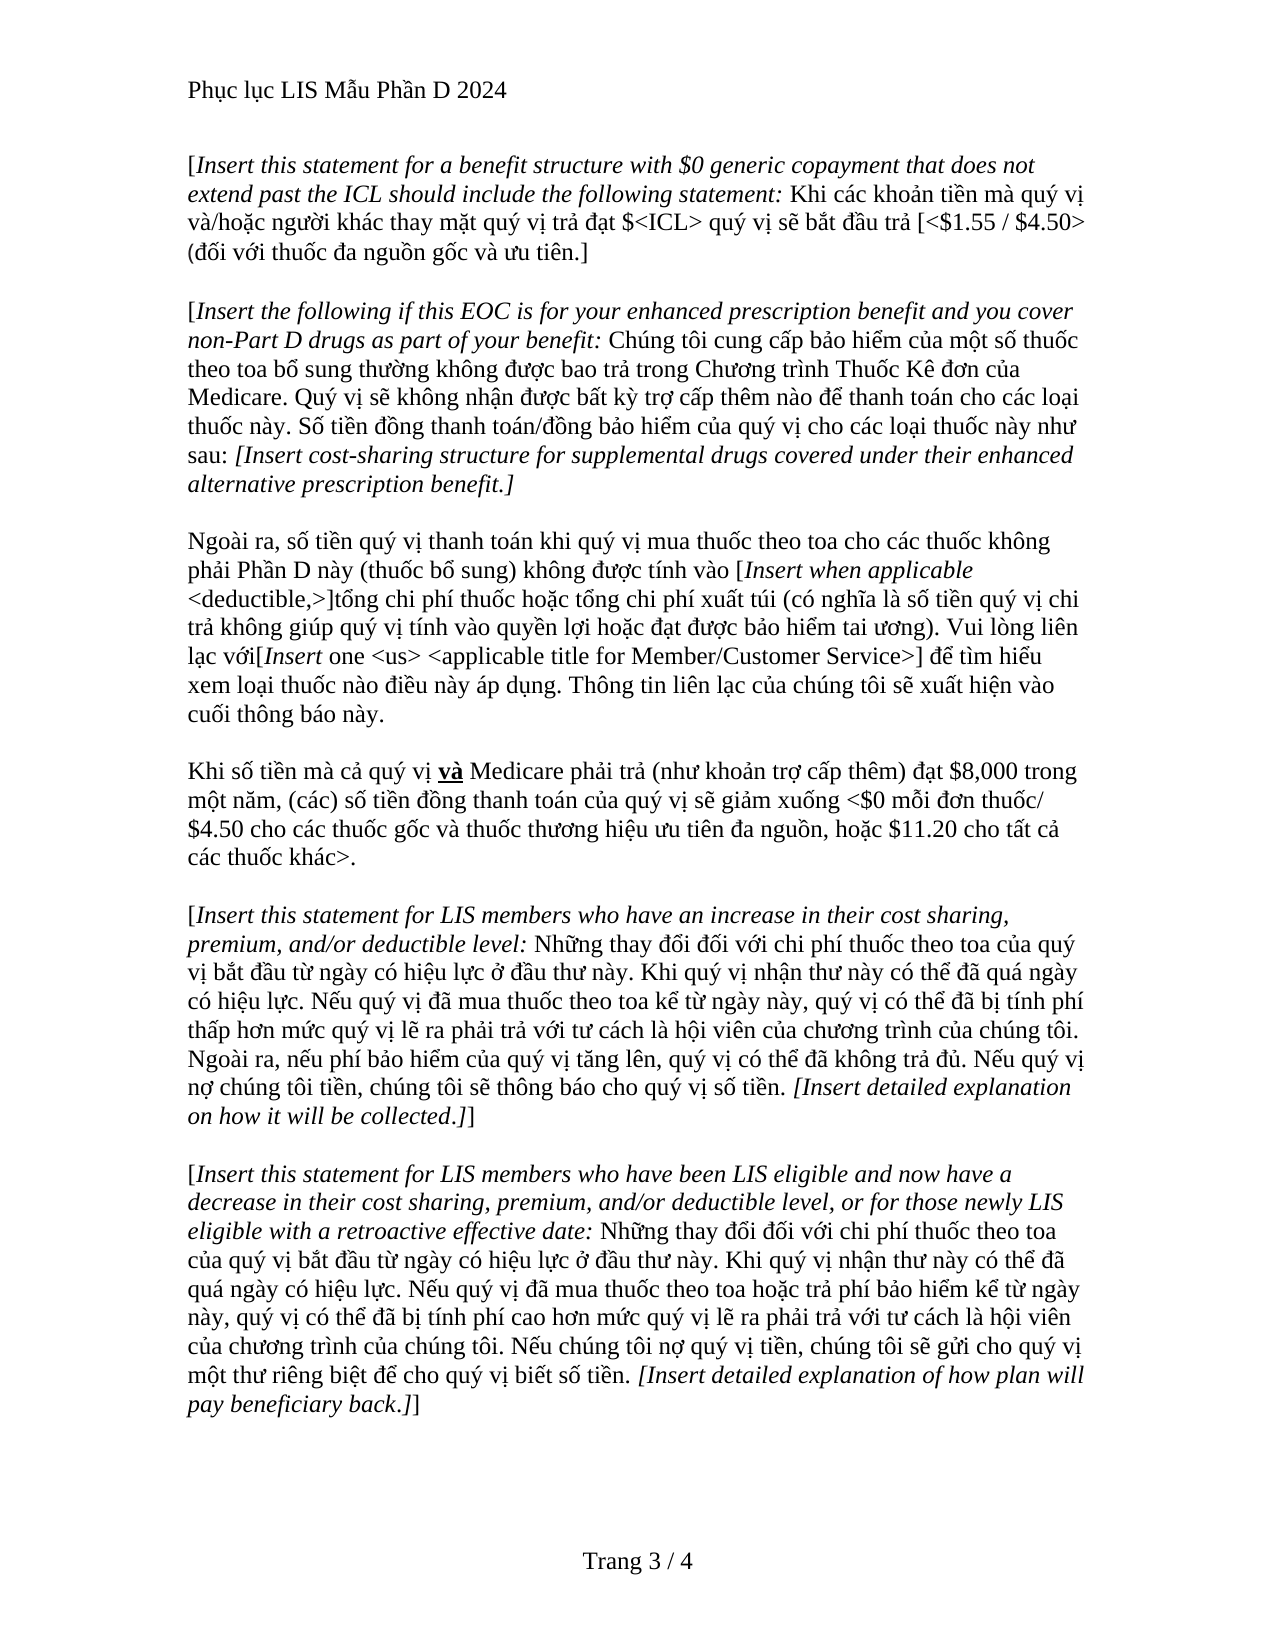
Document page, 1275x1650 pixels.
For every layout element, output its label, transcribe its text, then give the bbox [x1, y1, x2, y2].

text [Insert this statement for LIS members who have been LIS eligible and now have a decrease in their cost sharing, premium, and/or deductible level, or for those newly LIS eligible with a retroactive effective date: Những thay đổi đối với chi phí thuốc theo toa của quý vị bắt đầu từ ngày có hiệu lực ở đầu thư này. Khi quý vị nhận thư này có thể đã quá ngày có hiệu lực. Nếu quý vị đã mua thuốc theo toa hoặc trả phí bảo hiểm kể từ ngày này, quý vị có thể đã bị tính phí cao hơn mức quý vị lẽ ra phải trả với tư cách là hội viên của chương trình của chúng tôi. Nếu chúng tôi nợ quý vị tiền, chúng tôi sẽ gửi cho quý vị một thư riêng biệt để cho quý vị biết số tiền. [Insert detailed explanation of how plan will pay beneficiary back.]] [187, 1159, 1087, 1417]
text Ngoài ra, số tiền quý vị thanh toán khi quý vị mua thuốc theo toa cho các thuốc không phải Phần D này (thuốc bổ sung) không được tính vào [Insert when applicable <deductible,>]tổng chi phí thuốc hoặc tổng chi phí xuất túi (có nghĩa là số tiền quý vị chi trả không giúp quý vị tính vào quyền lợi hoặc đạt được bảo hiểm tai ương). Vui lòng liên lạc với[Insert one <us> <applicable title for Member/Customer Service>] để tìm hiểu xem loại thuốc nào điều này áp dụng. Thông tin liên lạc của chúng tôi sẽ xuất hiện vào cuối thông báo này. [187, 526, 1087, 727]
text [Insert the following if this EOC is for your enhanced prescription benefit and you cover non-Part D drugs as part of your benefit: Chúng tôi cung cấp bảo hiểm của một số thuốc theo toa bổ sung thường không được bao trả trong Chương trình Thuốc Kê đơn của Medicare. Quý vị sẽ không nhận được bất kỳ trợ cấp thêm nào để thanh toán cho các loại thuốc này. Số tiền đồng thanh toán/đồng bảo hiểm của quý vị cho các loại thuốc này như sau: [Insert cost-sharing structure for supplemental drugs covered under their enhanced alternative prescription benefit.] [187, 296, 1087, 497]
text [Insert this statement for a benefit structure with $0 generic copayment that does not extend past the ICL should include the following statement: Khi các khoản tiền mà quý vị và/hoặc người khác thay mặt quý vị trả đạt $<ICL> quý vị sẽ bắt đầu trả [<$1.55 / $4.50> (đối với thuốc đa nguồn gốc và ưu tiên.] [187, 150, 1087, 267]
text [Insert this statement for LIS members who have an increase in their cost sharing, premium, and/or deductible level: Những thay đổi đối với chi phí thuốc theo toa của quý vị bắt đầu từ ngày có hiệu lực ở đầu thư này. Khi quý vị nhận thư này có thể đã quá ngày có hiệu lực. Nếu quý vị đã mua thuốc theo toa kể từ ngày này, quý vị có thể đã bị tính phí thấp hơn mức quý vị lẽ ra phải trả với tư cách là hội viên của chương trình của chúng tôi. Ngoài ra, nếu phí bảo hiểm của quý vị tăng lên, quý vị có thể đã không trả đủ. Nếu quý vị nợ chúng tôi tiền, chúng tôi sẽ thông báo cho quý vị số tiền. [Insert detailed explanation on how it will be collected.]] [187, 900, 1087, 1130]
text Khi số tiền mà cả quý vị và Medicare phải trả (như khoản trợ cấp thêm) đạt $8,000 trong một năm, (các) số tiền đồng thanh toán của quý vị sẽ giảm xuống <$0 mỗi đơn thuốc/ $4.50 cho các thuốc gốc và thuốc thương hiệu ưu tiên đa nguồn, hoặc $11.20 cho tất cả các thuốc khác>. [187, 756, 1087, 871]
